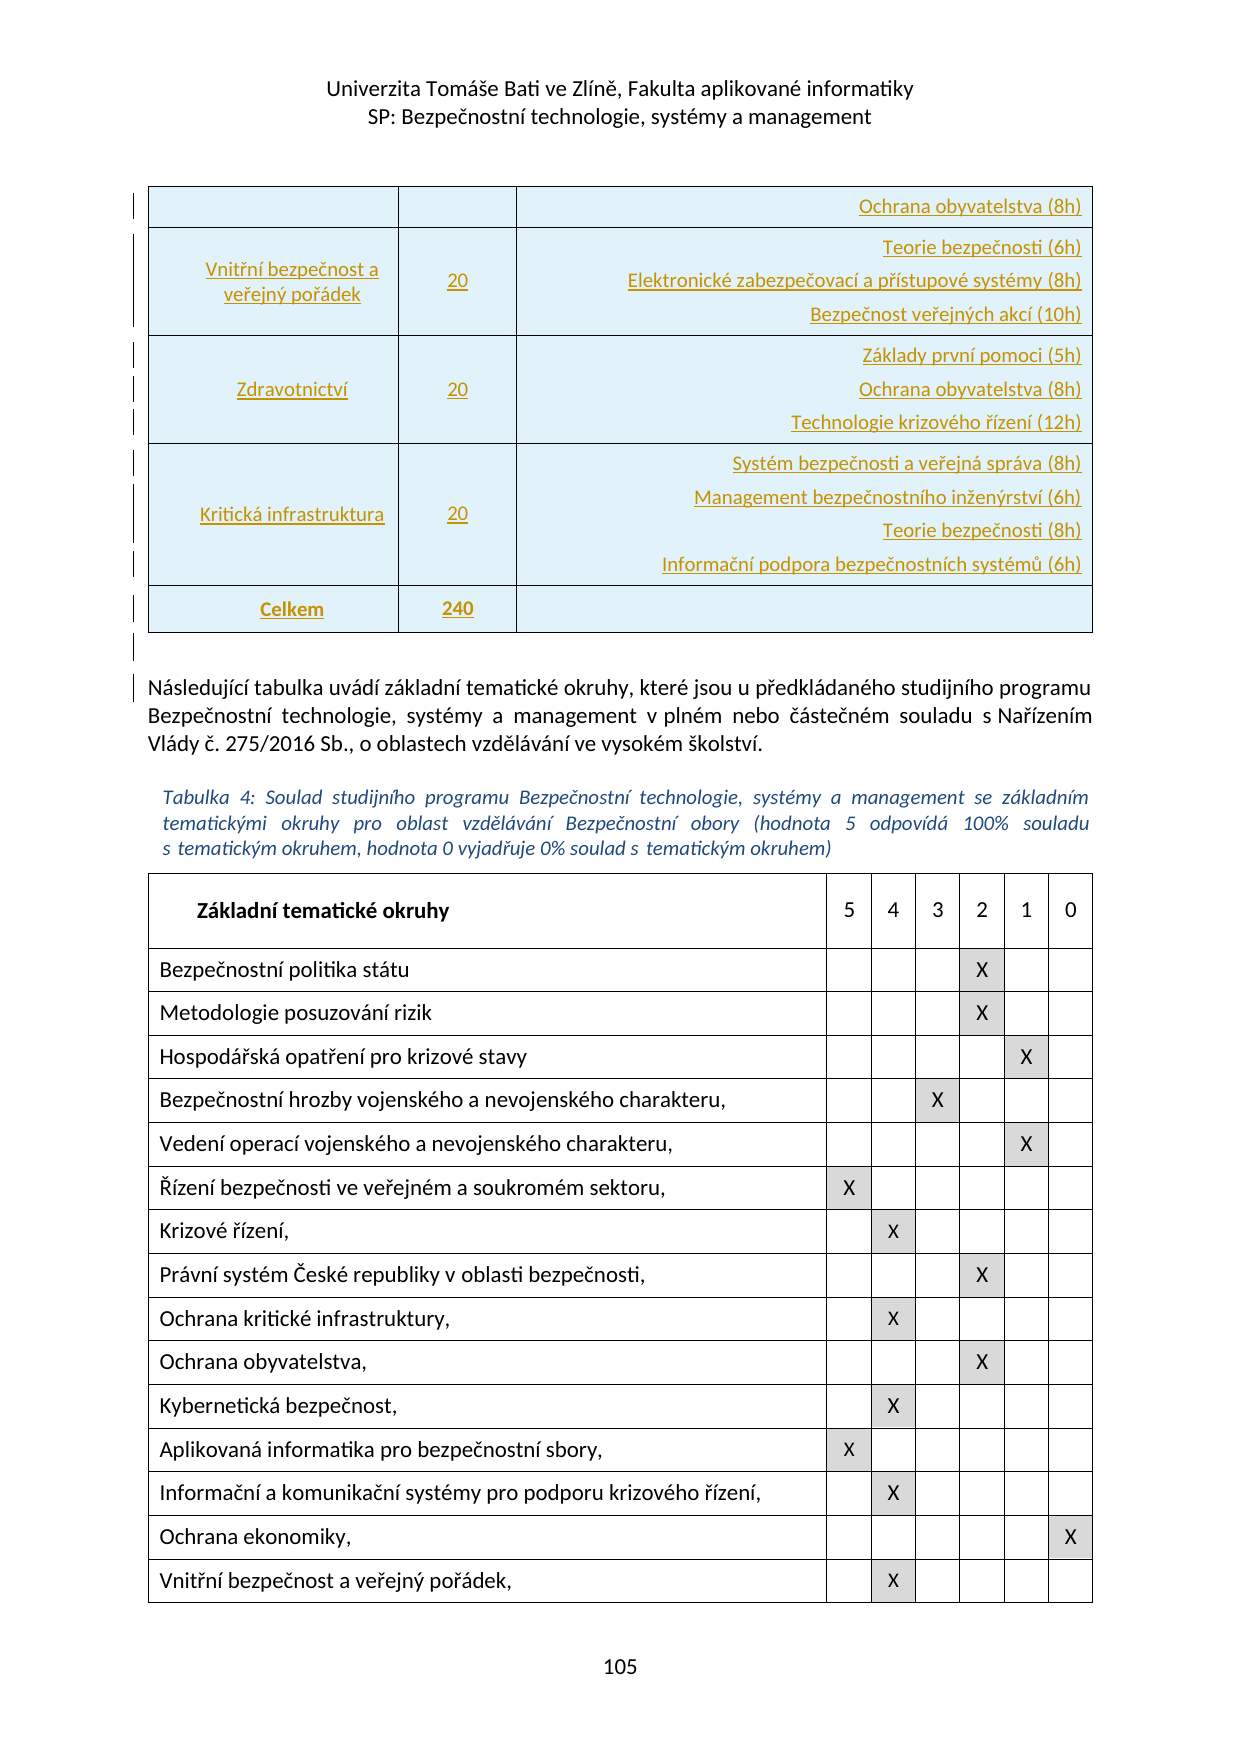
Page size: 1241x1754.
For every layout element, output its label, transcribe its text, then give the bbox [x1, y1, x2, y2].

table_header 3 [916, 874, 959, 947]
table_cell X [1005, 1123, 1048, 1166]
table_cell Aplikovaná informatika pro bezpečnostní sbory, [149, 1429, 826, 1471]
table_cell [960, 1560, 1004, 1602]
table_cell [1049, 1036, 1092, 1078]
table_cell [872, 1516, 915, 1558]
table_cell [916, 1298, 959, 1340]
table_cell X [960, 1254, 1004, 1297]
table_cell [1005, 1254, 1048, 1297]
table_cell X [916, 1079, 959, 1122]
table_cell [872, 1167, 915, 1209]
table_cell X [872, 1560, 915, 1602]
table_cell [872, 1036, 915, 1078]
table_cell Právní systém České republiky v oblasti bezpečnosti, [149, 1254, 826, 1297]
table_cell Ochrana ekonomiky, [149, 1516, 826, 1558]
table_header 4 [872, 874, 915, 947]
table_cell [872, 1123, 915, 1166]
table_cell [960, 1472, 1004, 1515]
table_cell [827, 1298, 871, 1340]
table_cell [916, 1472, 959, 1515]
table_cell [1005, 1079, 1048, 1122]
table_cell [1049, 1472, 1092, 1515]
table_cell Krizové řízení, [149, 1210, 826, 1253]
table_cell [827, 1079, 871, 1122]
table_cell Ochrana obyvatelstva, [149, 1341, 826, 1384]
table_cell [872, 992, 915, 1035]
table_cell [960, 1298, 1004, 1340]
table_cell [827, 992, 871, 1035]
table_cell Vedení operací vojenského a nevojenského charakteru, [149, 1123, 826, 1166]
table_cell [1005, 1560, 1048, 1602]
table_cell [960, 1167, 1004, 1209]
table_cell X [872, 1210, 915, 1253]
table_cell [1049, 949, 1092, 991]
table_cell [1005, 1167, 1048, 1209]
table_cell [1005, 1429, 1048, 1471]
table_cell [1049, 1254, 1092, 1297]
table_cell Bezpečnostní hrozby vojenského a nevojenského charakteru, [149, 1079, 826, 1122]
table_cell [1005, 1472, 1048, 1515]
table_cell [1049, 1560, 1092, 1602]
table_cell Řízení bezpečnosti ve veřejném a soukromém sektoru, [149, 1167, 826, 1209]
table_cell [1005, 949, 1048, 991]
table_cell [960, 1210, 1004, 1253]
table_cell [1005, 1385, 1048, 1427]
table_cell [872, 1254, 915, 1297]
text Tabulka : Soulad studijního programu Bezpečnostní technologie, systémy a management se základním tematickými okruhy pro oblast vzdělávání Bezpečnostní obory (hodnota 5 odpovídá 100% souladu s tematickým okruhem, hodnota 0 vyjadřuje 0% soulad s tematickým okruhem) [162, 784, 1093, 861]
table_cell X [827, 1167, 871, 1209]
table_cell [827, 1210, 871, 1253]
table_cell X [1049, 1516, 1092, 1558]
table_cell X [872, 1472, 915, 1515]
table_cell X [827, 1429, 871, 1471]
table_cell Vnitřní bezpečnost a veřejný pořádek, [149, 1560, 826, 1602]
table_header 0 [1049, 874, 1092, 947]
table_cell [1005, 1298, 1048, 1340]
table_cell [827, 1341, 871, 1384]
table_cell [916, 1341, 959, 1384]
table_cell [827, 1516, 871, 1558]
table_header Základní tematické okruhy [149, 874, 826, 947]
table_header 1 [1005, 874, 1048, 947]
table_cell Kybernetická bezpečnost, [149, 1385, 826, 1427]
table_cell [916, 1036, 959, 1078]
table_cell Bezpečnostní politika státu [149, 949, 826, 991]
table_cell [872, 1429, 915, 1471]
table_cell [916, 1560, 959, 1602]
table_cell [827, 1254, 871, 1297]
table_cell [872, 949, 915, 991]
table_cell [960, 1079, 1004, 1122]
table_cell [960, 1429, 1004, 1471]
table_cell X [960, 992, 1004, 1035]
table_cell Informační a komunikační systémy pro podporu krizového řízení, [149, 1472, 826, 1515]
table_cell X [872, 1298, 915, 1340]
text Následující tabulka uvádí základní tematické okruhy, které jsou u předkládaného studijního programu Bezpečnostní technologie, systémy a management v plném nebo částečném souladu s Nařízením Vlády č. 275/2016 Sb., o oblastech vzdělávání ve vysokém školství. [148, 673, 1093, 758]
table_cell [916, 1516, 959, 1558]
table_cell [1049, 1079, 1092, 1122]
table_cell Ochrana kritické infrastruktury, [149, 1298, 826, 1340]
table_cell [1049, 1167, 1092, 1209]
table_cell [916, 1429, 959, 1471]
table_header 5 [827, 874, 871, 947]
table_cell X [1005, 1036, 1048, 1078]
table_cell X [960, 1341, 1004, 1384]
table_cell [1049, 1429, 1092, 1471]
table_cell [960, 1123, 1004, 1166]
table_cell [916, 1123, 959, 1166]
table_cell [1049, 1341, 1092, 1384]
table_cell [872, 1079, 915, 1122]
table_cell [827, 1385, 871, 1427]
table_cell [827, 949, 871, 991]
table_cell [916, 949, 959, 991]
table_cell [960, 1516, 1004, 1558]
table_cell X [872, 1385, 915, 1427]
table_cell [1005, 1516, 1048, 1558]
table_cell [960, 1385, 1004, 1427]
table_cell [1049, 1385, 1092, 1427]
table_cell [916, 1210, 959, 1253]
table_cell [916, 1167, 959, 1209]
table_cell Metodologie posuzování rizik [149, 992, 826, 1035]
table_cell [1049, 1123, 1092, 1166]
table_cell [827, 1123, 871, 1166]
table_cell [1049, 992, 1092, 1035]
table_cell [1005, 992, 1048, 1035]
table_cell [1005, 1210, 1048, 1253]
table_cell Hospodářská opatření pro krizové stavy [149, 1036, 826, 1078]
table_cell [872, 1341, 915, 1384]
table_cell [827, 1560, 871, 1602]
table_cell [916, 1254, 959, 1297]
table_cell X [960, 949, 1004, 991]
table_header 2 [960, 874, 1004, 947]
table_cell [827, 1036, 871, 1078]
table_cell [916, 1385, 959, 1427]
table_cell [1005, 1341, 1048, 1384]
table_cell [960, 1036, 1004, 1078]
table_cell [1049, 1298, 1092, 1340]
table_cell [1049, 1210, 1092, 1253]
table_cell [827, 1472, 871, 1515]
table_cell [916, 992, 959, 1035]
